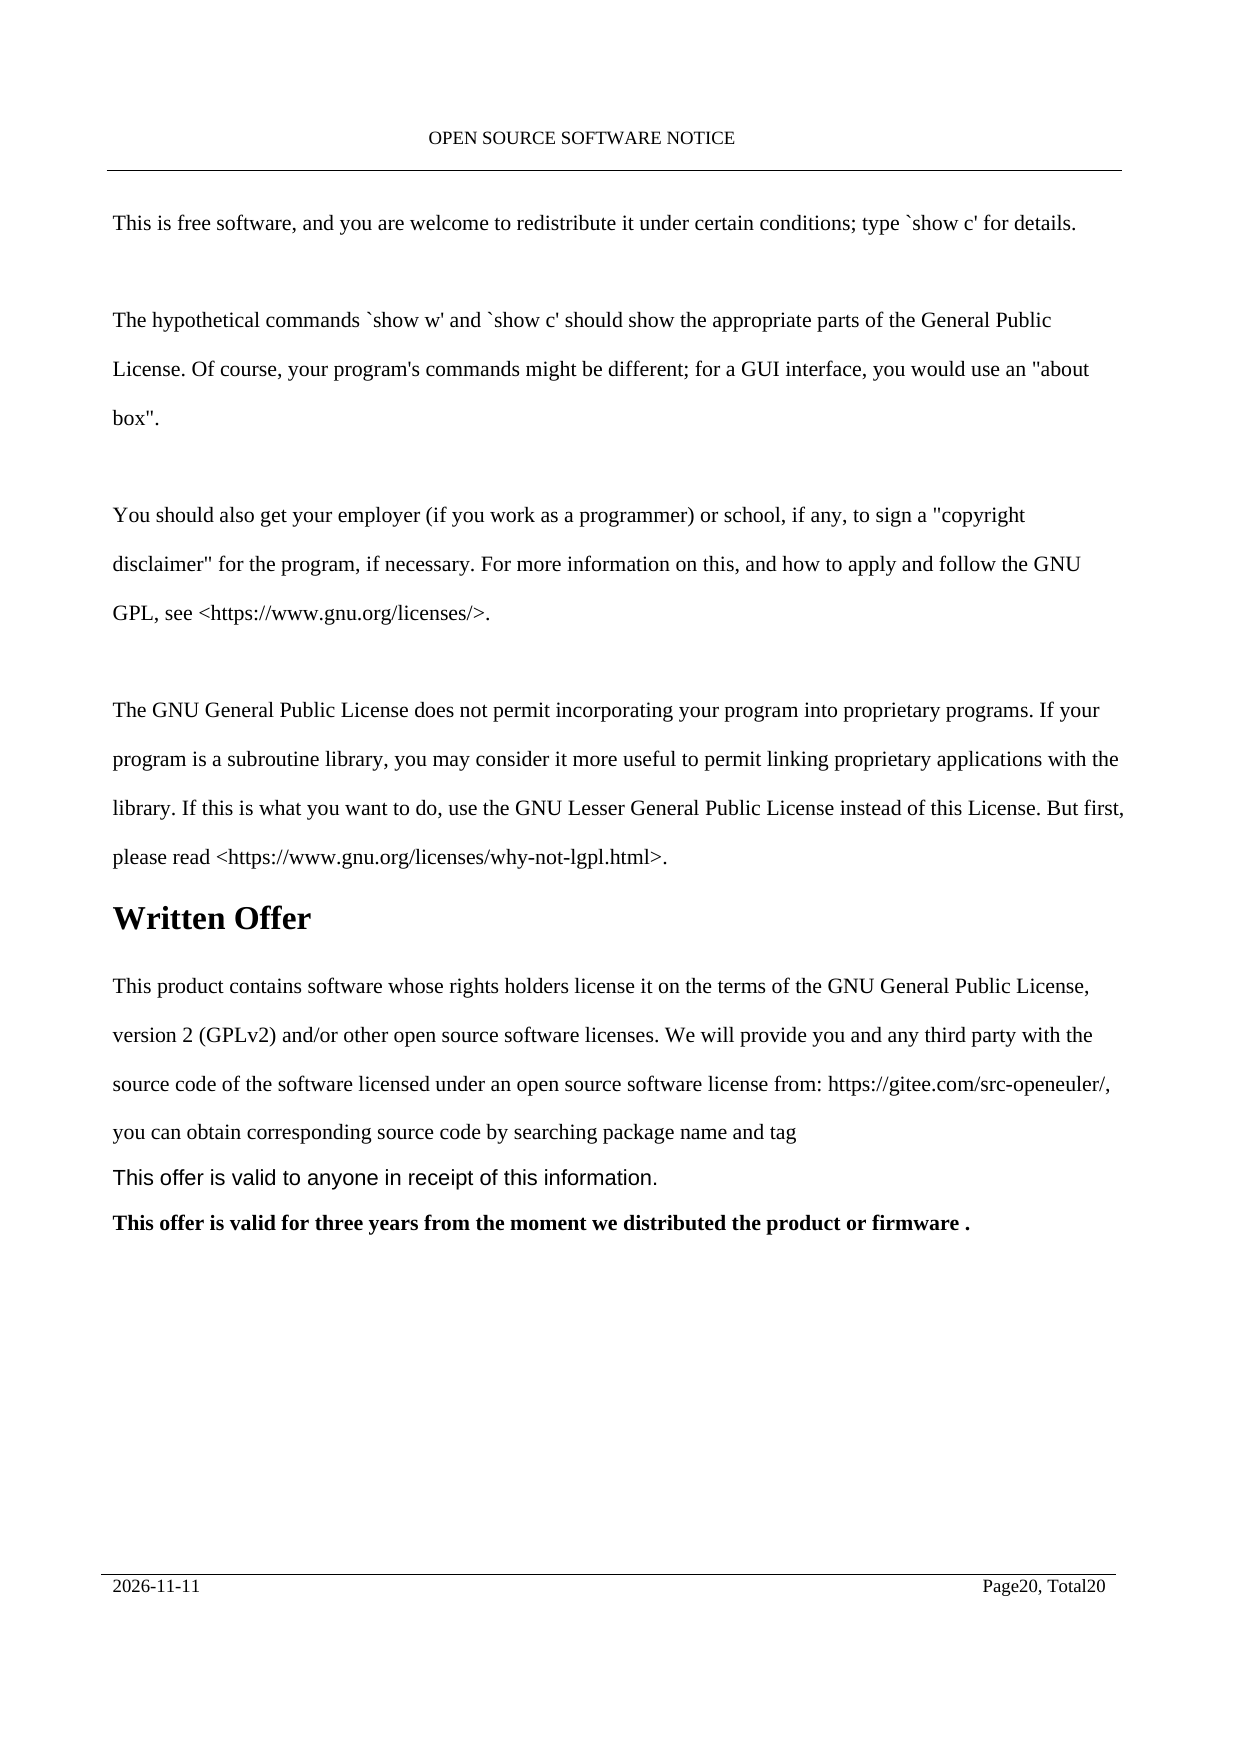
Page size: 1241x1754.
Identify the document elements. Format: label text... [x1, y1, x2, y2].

text This offer is valid to anyone in receipt of this information. [112, 1161, 1128, 1193]
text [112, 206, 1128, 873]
text This offer is valid for three years from the moment we distributed the product or firmware . [112, 1206, 1128, 1238]
text This product contains software whose rights holders license it on the terms of the GNU General Public License, version 2 (GPLv2) and/or other open source software licenses. We will provide you and any third party with the source code of the software licensed under an open source software license from: https://gitee.com/src-openeuler/, you can obtain corresponding source code by searching package name and tag [112, 969, 1128, 1148]
text Written Offer [112, 885, 1128, 950]
